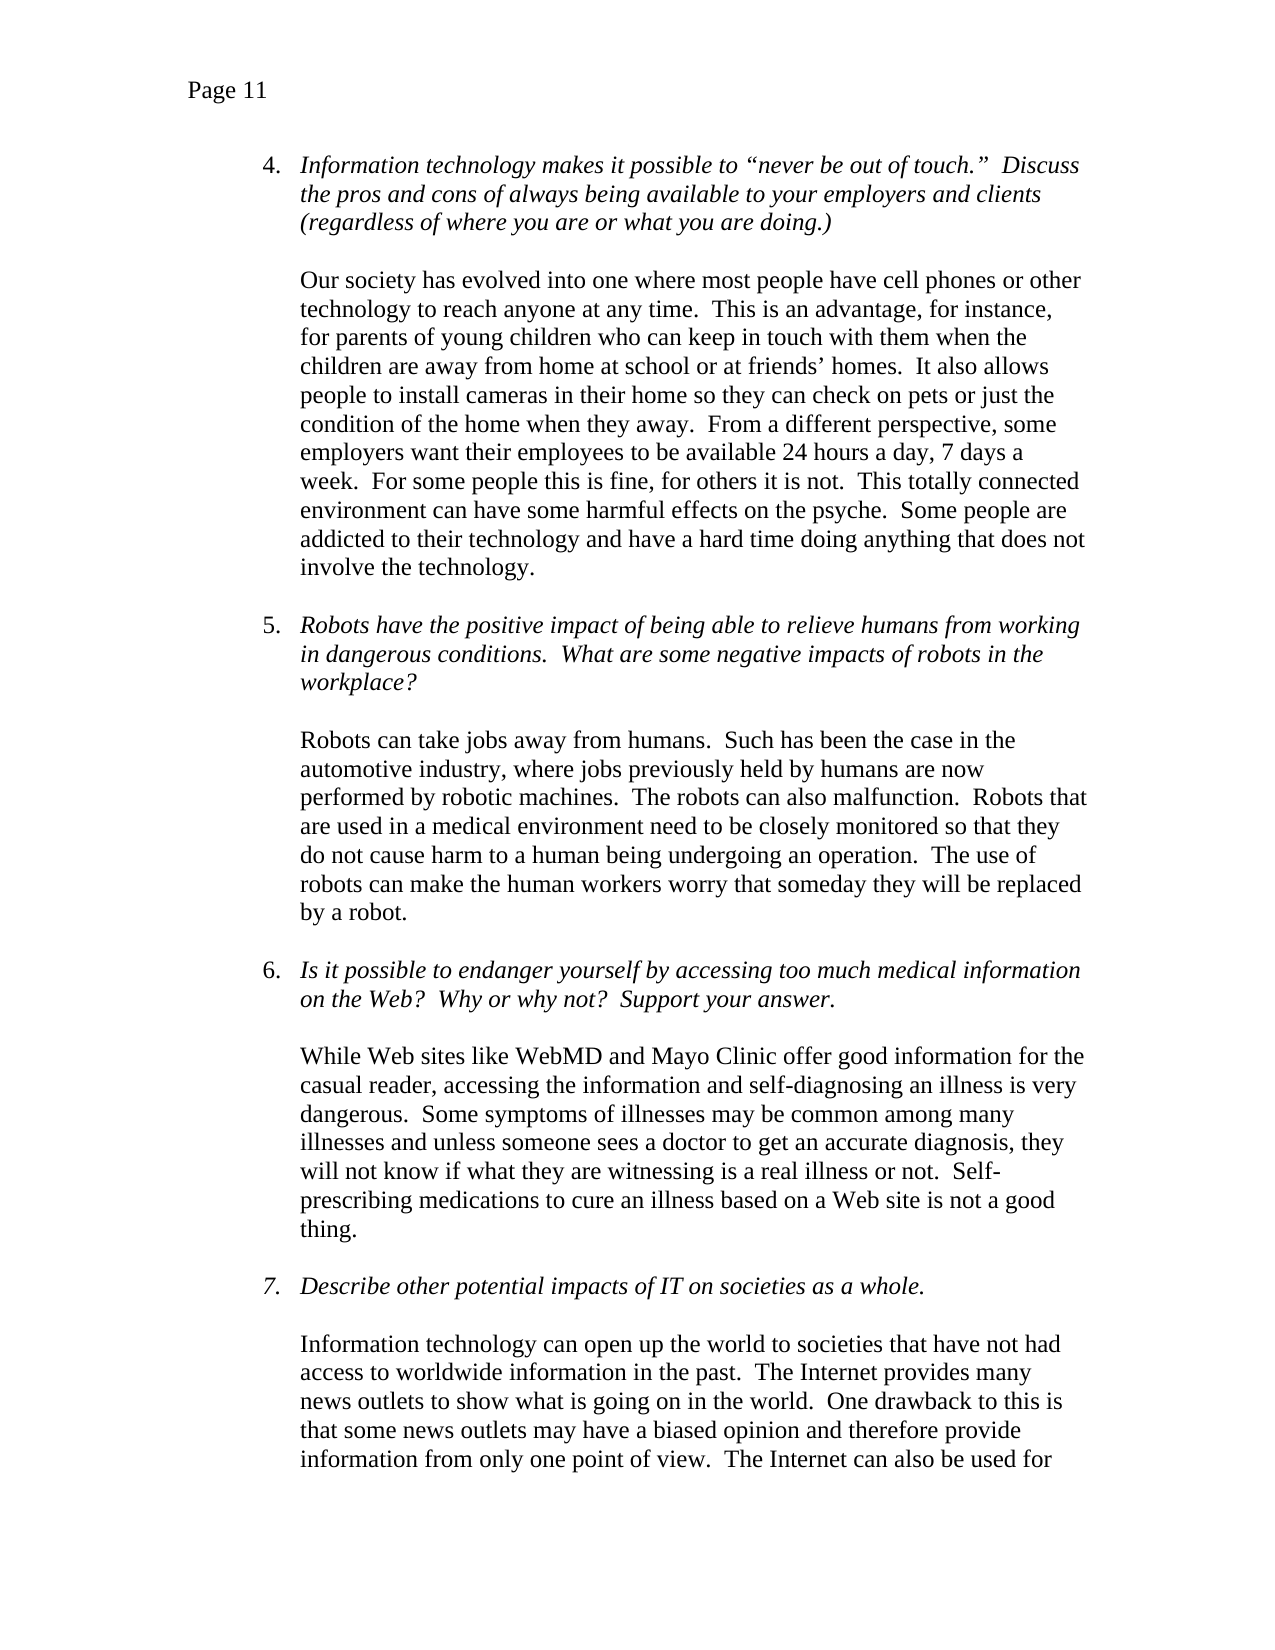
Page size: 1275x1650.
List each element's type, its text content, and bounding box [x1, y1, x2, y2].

text Robots can take jobs away from humans. Such has been the case in the automotive industry, where jobs previously held by humans are now performed by robotic machines. The robots can also malfunction. Robots that are used in a medical environment need to be closely monitored so that they do not cause harm to a human being undergoing an operation. The use of robots can make the human workers worry that someday they will be replaced by a robot. [300, 725, 1087, 926]
list Is it possible to endanger yourself by accessing too much medical information on the Web? Why or why not? Support your answer. [262, 955, 1087, 1012]
list Robots have the positive impact of being able to relieve humans from working in dangerous conditions. What are some negative impacts of robots in the workplace? [262, 610, 1087, 696]
list Information technology makes it possible to “never be out of touch.” Discuss the pros and cons of always being available to your employers and clients (regardless of where you are or what you are doing.) [262, 150, 1087, 236]
text While Web sites like WebMD and Mayo Clinic offer good information for the casual reader, accessing the information and self-diagnosing an illness is very dangerous. Some symptoms of illnesses may be common among many illnesses and unless someone sees a doctor to get an accurate diagnosis, they will not know if what they are witnessing is a real illness or not. Self-prescribing medications to cure an illness based on a Web site is not a good thing. [300, 1041, 1087, 1242]
list Describe other potential impacts of IT on societies as a whole. [262, 1271, 1087, 1300]
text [300, 1329, 1087, 1472]
text Our society has evolved into one where most people have cell phones or other technology to reach anyone at any time. This is an advantage, for instance, for parents of young children who can keep in touch with them when the children are away from home at school or at friends’ homes. It also allows people to install cameras in their home so they can check on pets or just the condition of the home when they away. From a different perspective, some employers want their employees to be available 24 hours a day, 7 days a week. For some people this is fine, for others it is not. This totally connected environment can have some harmful effects on the psyche. Some people are addicted to their technology and have a hard time doing anything that does not involve the technology. [300, 265, 1087, 581]
